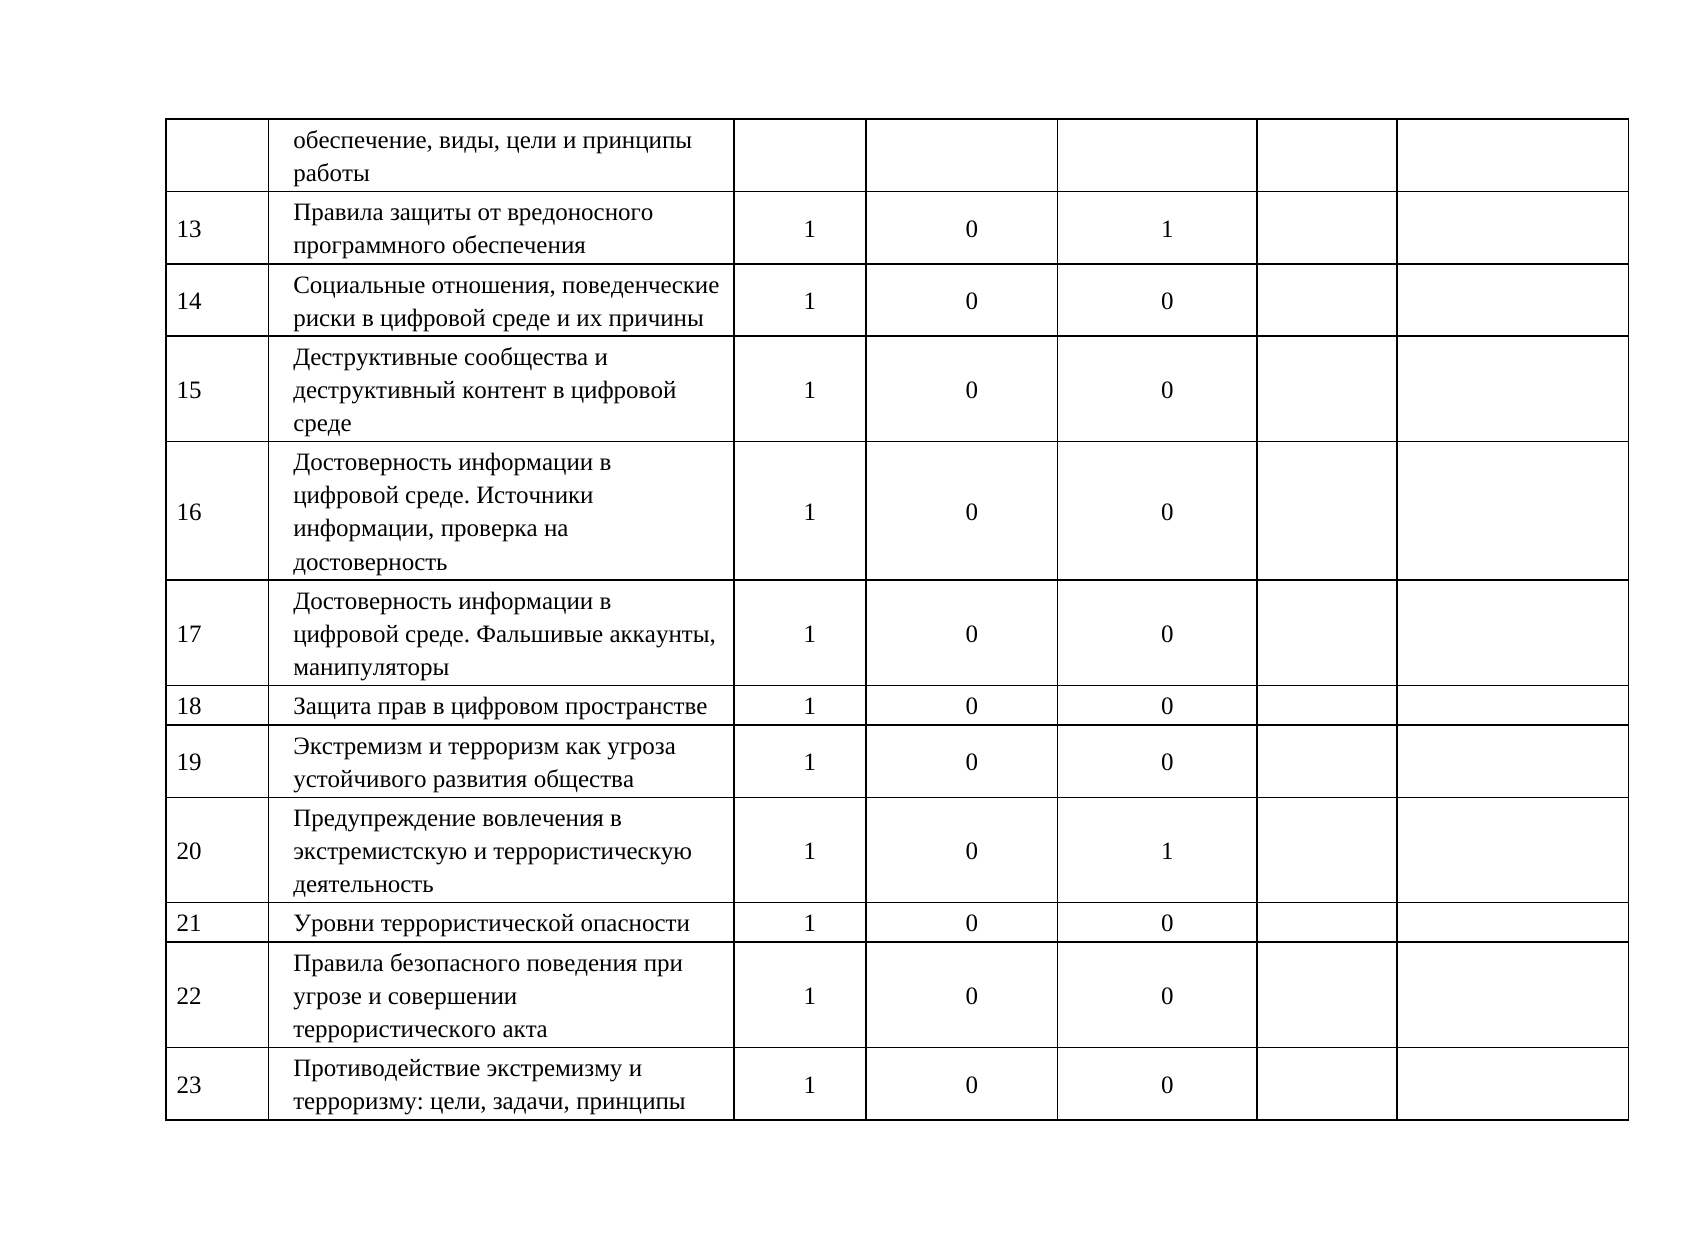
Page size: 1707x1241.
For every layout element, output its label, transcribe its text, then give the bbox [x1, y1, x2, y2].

table_cell 0 [867, 1048, 1057, 1119]
table_cell 1 [735, 337, 865, 441]
table_cell 19 [167, 726, 268, 796]
table_cell [1258, 903, 1396, 941]
table_cell 0 [1058, 265, 1256, 335]
table_cell [1398, 120, 1628, 191]
table_cell 1 [1058, 192, 1256, 263]
table_cell 0 [1058, 686, 1256, 724]
table_cell 1 [735, 192, 865, 263]
table_cell [1398, 192, 1628, 263]
table_cell 1 [735, 442, 865, 579]
table_cell 0 [867, 903, 1057, 941]
table_cell 1 [735, 798, 865, 902]
table_cell [1398, 337, 1628, 441]
table_cell [1258, 442, 1396, 579]
table_cell [1258, 1048, 1396, 1119]
table_cell [1398, 265, 1628, 335]
table_cell 0 [867, 798, 1057, 902]
table_cell 12 [167, 120, 268, 191]
table_cell [1398, 798, 1628, 902]
table_cell 17 [167, 581, 268, 684]
table_cell [1398, 903, 1628, 941]
table_cell 0 [1058, 442, 1256, 579]
table_cell [1258, 581, 1396, 684]
table_cell Правила защиты от вредоносного программного обеспечения [269, 192, 733, 263]
table_cell 0 [867, 581, 1057, 684]
table_cell 18 [167, 686, 268, 724]
table_cell 15 [167, 337, 268, 441]
table_cell Достоверность информации в цифровой среде. Фальшивые аккаунты, манипуляторы [269, 581, 733, 684]
table_cell [1258, 798, 1396, 902]
table_cell 0 [867, 265, 1057, 335]
table_cell 20 [167, 798, 268, 902]
table_cell 22 [167, 943, 268, 1047]
table_cell 0 [867, 726, 1057, 796]
table_cell 1 [735, 726, 865, 796]
table_cell Правила безопасного поведения при угрозе и совершении террористического акта [269, 943, 733, 1047]
table_cell 1 [735, 581, 865, 684]
table_cell 0 [867, 943, 1057, 1047]
table_cell 1 [735, 943, 865, 1047]
table_cell 0 [1058, 726, 1256, 796]
table_cell [1398, 581, 1628, 684]
table_cell Социальные отношения, поведенческие риски в цифровой среде и их причины [269, 265, 733, 335]
table_cell Защита прав в цифровом пространстве [269, 686, 733, 724]
table_cell [1398, 1048, 1628, 1119]
table_cell [1398, 686, 1628, 724]
table_cell Экстремизм и терроризм как угроза устойчивого развития общества [269, 726, 733, 796]
table_cell 0 [867, 442, 1057, 579]
table_cell 0 [867, 686, 1057, 724]
table_cell 1 [735, 265, 865, 335]
table_cell 14 [167, 265, 268, 335]
table_cell [1258, 265, 1396, 335]
table_cell 1 [735, 1048, 865, 1119]
table_cell [1258, 192, 1396, 263]
table_cell 0 [1058, 120, 1256, 191]
table_cell 1 [735, 903, 865, 941]
table_cell 1 [735, 120, 865, 191]
table_cell 1 [1058, 798, 1256, 902]
table_cell 0 [867, 192, 1057, 263]
table_cell 0 [1058, 943, 1256, 1047]
table_cell [1258, 337, 1396, 441]
table_cell [1398, 442, 1628, 579]
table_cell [269, 120, 733, 191]
table_cell [1398, 726, 1628, 796]
table_cell 13 [167, 192, 268, 263]
table_cell 0 [867, 337, 1057, 441]
table_cell Деструктивные сообщества и деструктивный контент в цифровой среде [269, 337, 733, 441]
table_cell 16 [167, 442, 268, 579]
table_cell [1258, 686, 1396, 724]
table_cell [1398, 943, 1628, 1047]
table_cell 0 [1058, 581, 1256, 684]
table_cell Уровни террористической опасности [269, 903, 733, 941]
table_cell 0 [1058, 337, 1256, 441]
table_cell 1 [735, 686, 865, 724]
table_cell 1 [867, 120, 1057, 191]
table_cell 0 [1058, 1048, 1256, 1119]
table_cell [1258, 726, 1396, 796]
table_cell 0 [1058, 903, 1256, 941]
table_cell [1258, 120, 1396, 191]
table_cell 21 [167, 903, 268, 941]
table_cell Противодействие экстремизму и терроризму: цели, задачи, принципы [269, 1048, 733, 1119]
table_cell 23 [167, 1048, 268, 1119]
table_cell Предупреждение вовлечения в экстремистскую и террористическую деятельность [269, 798, 733, 902]
table_cell [1258, 943, 1396, 1047]
table_cell Достоверность информации в цифровой среде. Источники информации, проверка на достоверность [269, 442, 733, 579]
